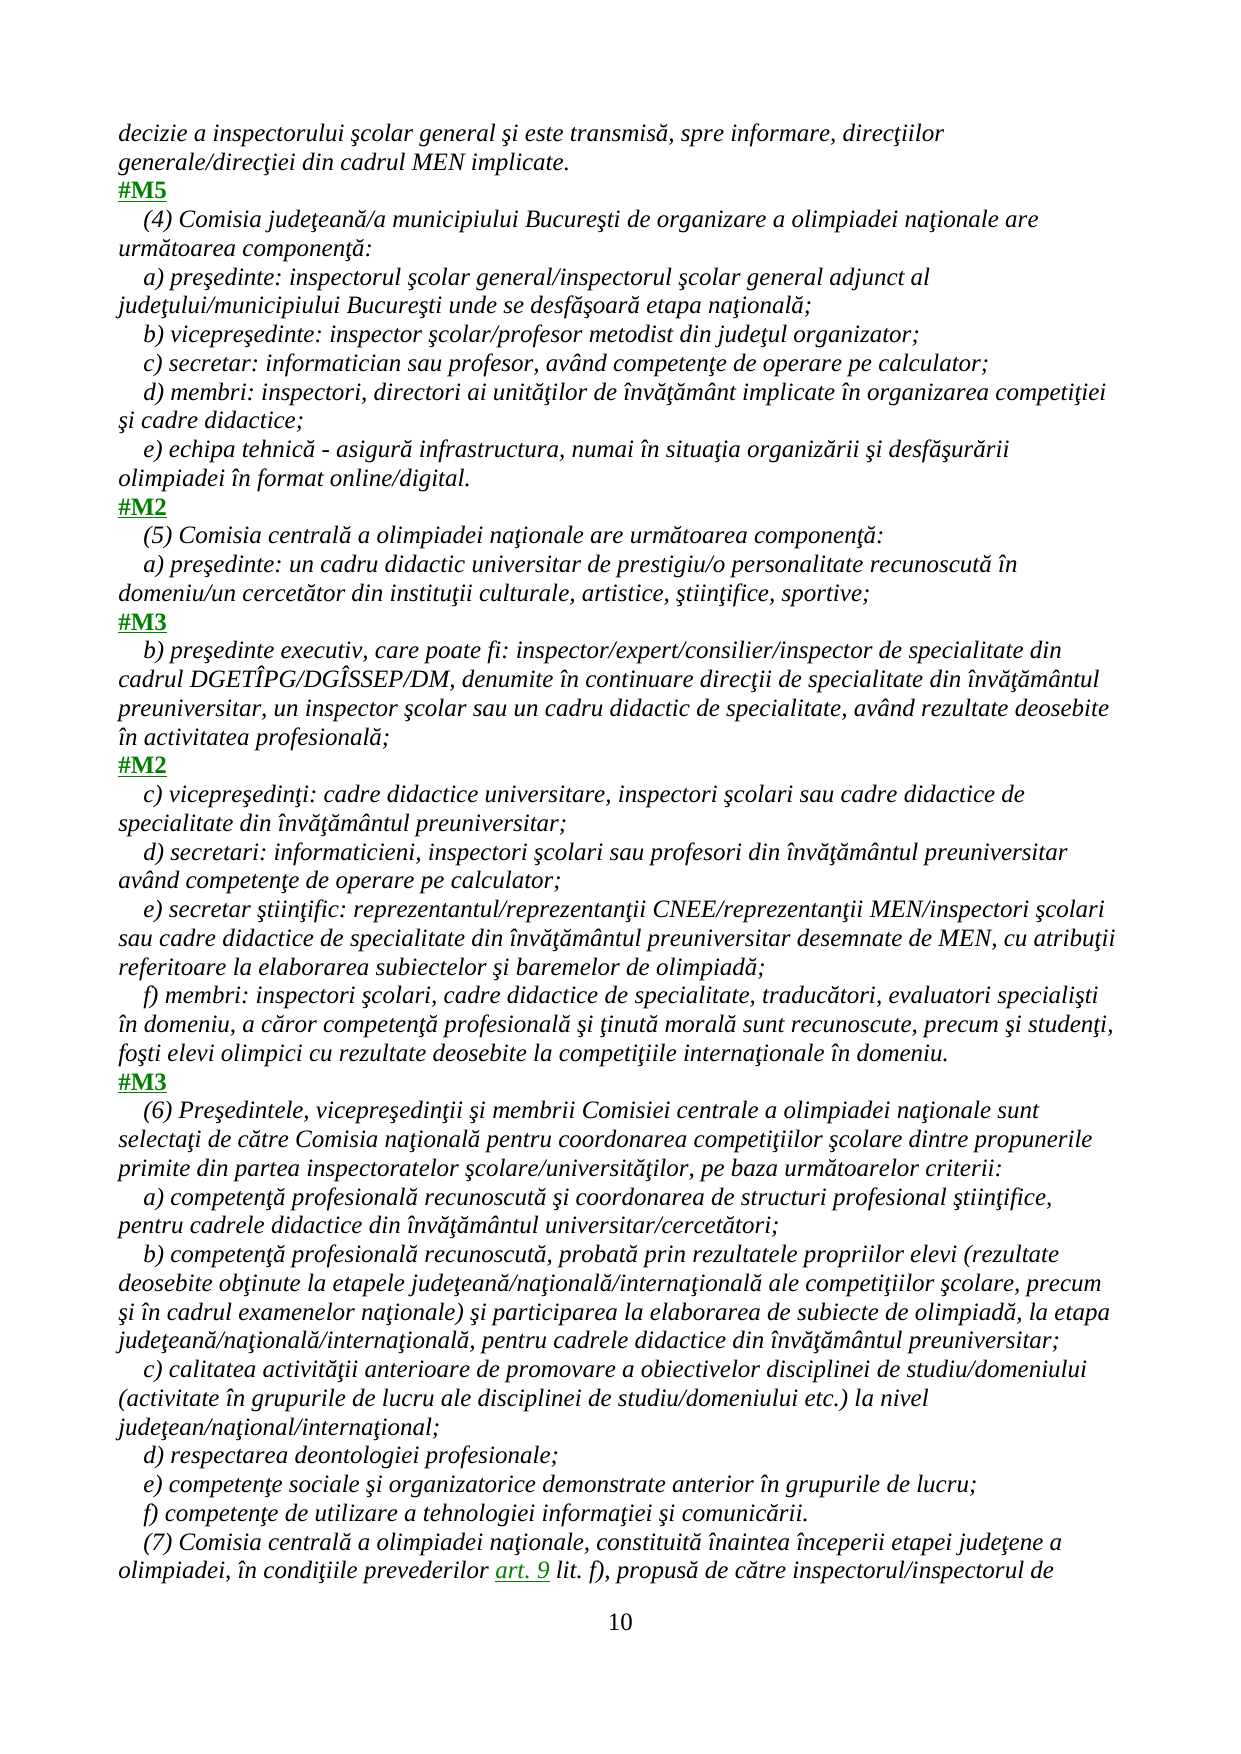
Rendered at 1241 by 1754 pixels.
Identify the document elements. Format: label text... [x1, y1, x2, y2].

text c) vicepreşedinţi: cadre didactice universitare, inspectori şcolari sau cadre didactice de specialitate din învăţământul preuniversitar; [118, 779, 1122, 837]
text a) preşedinte: un cadru didactic universitar de prestigiu/o personalitate recunoscută în domeniu/un cercetător din instituţii culturale, artistice, ştiinţifice, sportive; [118, 549, 1122, 607]
text #M5 [118, 176, 1122, 204]
text d) secretari: informaticieni, inspectori şcolari sau profesori din învăţământul preuniversitar având competenţe de operare pe calculator; [118, 837, 1122, 894]
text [118, 118, 1122, 176]
text b) vicepreşedinte: inspector şcolar/profesor metodist din judeţul organizator; [118, 319, 1122, 348]
text a) preşedinte: inspectorul şcolar general/inspectorul şcolar general adjunct al judeţului/municipiului Bucureşti unde se desfăşoară etapa naţională; [118, 262, 1122, 319]
text #M2 [118, 492, 1122, 521]
text f) membri: inspectori şcolari, cadre didactice de specialitate, traducători, evaluatori specialişti în domeniu, a căror competenţă profesională şi ţinută morală sunt recunoscute, precum şi studenţi, foşti elevi olimpici cu rezultate deosebite la competiţiile internaţionale în domeniu. [118, 981, 1122, 1067]
text e) secretar ştiinţific: reprezentantul/reprezentanţii CNEE/reprezentanţii MEN/inspectori şcolari sau cadre didactice de specialitate din învăţământul preuniversitar desemnate de MEN, cu atribuţii referitoare la elaborarea subiectelor şi baremelor de olimpiadă; [118, 894, 1122, 981]
text (6) Preşedintele, vicepreşedinţii şi membrii Comisiei centrale a olimpiadei naţionale sunt selectaţi de către Comisia naţională pentru coordonarea competiţiilor şcolare dintre propunerile primite din partea inspectoratelor şcolare/universităţilor, pe baza următoarelor criterii: [118, 1096, 1122, 1182]
text #M3 [118, 607, 1122, 636]
text #M3 [118, 1067, 1122, 1096]
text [118, 1527, 1122, 1584]
text (5) Comisia centrală a olimpiadei naţionale are următoarea componenţă: [118, 521, 1122, 549]
text #M2 [118, 751, 1122, 779]
text f) competenţe de utilizare a tehnologiei informaţiei şi comunicării. [118, 1498, 1122, 1527]
text e) echipa tehnică - asigură infrastructura, numai în situaţia organizării şi desfăşurării olimpiadei în format online/digital. [118, 434, 1122, 492]
text a) competenţă profesională recunoscută şi coordonarea de structuri profesional ştiinţifice, pentru cadrele didactice din învăţământul universitar/cercetători; [118, 1182, 1122, 1239]
text b) preşedinte executiv, care poate fi: inspector/expert/consilier/inspector de specialitate din cadrul DGETÎPG/DGÎSSEP/DM, denumite în continuare direcţii de specialitate din învăţământul preuniversitar, un inspector şcolar sau un cadru didactic de specialitate, având rezultate deosebite în activitatea profesională; [118, 636, 1122, 751]
text (4) Comisia judeţeană/a municipiului Bucureşti de organizare a olimpiadei naţionale are următoarea componenţă: [118, 204, 1122, 262]
text b) competenţă profesională recunoscută, probată prin rezultatele propriilor elevi (rezultate deosebite obţinute la etapele judeţeană/naţională/internaţională ale competiţiilor şcolare, precum şi în cadrul examenelor naţionale) şi participarea la elaborarea de subiecte de olimpiadă, la etapa judeţeană/naţională/internaţională, pentru cadrele didactice din învăţământul preuniversitar; [118, 1239, 1122, 1354]
text c) secretar: informatician sau profesor, având competenţe de operare pe calculator; [118, 348, 1122, 377]
text c) calitatea activităţii anterioare de promovare a obiectivelor disciplinei de studiu/domeniului (activitate în grupurile de lucru ale disciplinei de studiu/domeniului etc.) la nivel judeţean/naţional/internaţional; [118, 1354, 1122, 1441]
text e) competenţe sociale şi organizatorice demonstrate anterior în grupurile de lucru; [118, 1469, 1122, 1498]
text d) membri: inspectori, directori ai unităţilor de învăţământ implicate în organizarea competiţiei şi cadre didactice; [118, 377, 1122, 434]
text d) respectarea deontologiei profesionale; [118, 1441, 1122, 1469]
